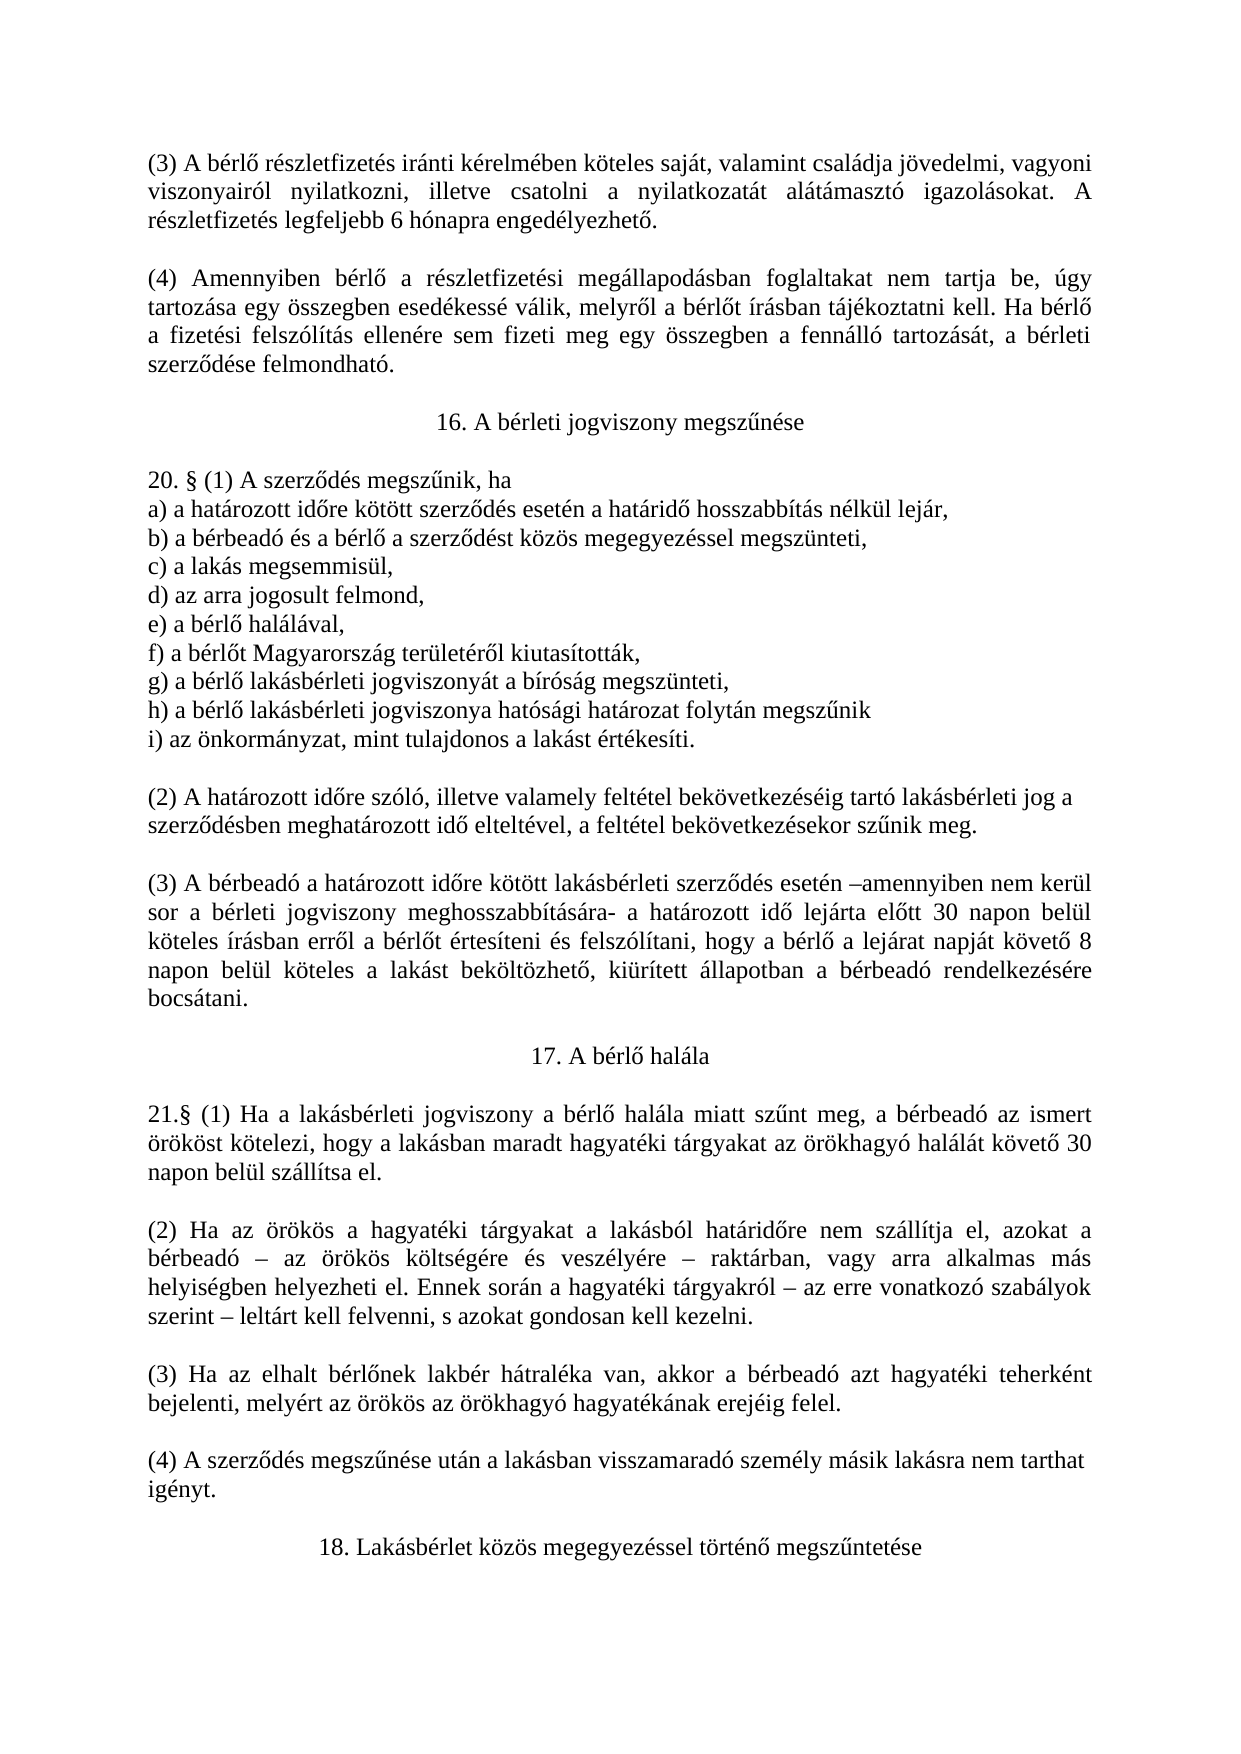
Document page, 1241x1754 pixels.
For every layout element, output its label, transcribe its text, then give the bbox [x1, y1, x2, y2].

text (3) A bérlő részletfizetés iránti kérelmében köteles saját, valamint családja jövedelmi, vagyoni viszonyairól nyilatkozni, illetve csatolni a nyilatkozatát alátámasztó igazolásokat. A részletfizetés legfeljebb 6 hónapra engedélyezhető. [148, 148, 1093, 234]
text (4) A szerződés megszűnése után a lakásban visszamaradó személy másik lakásra nem tarthat igényt. [148, 1446, 1093, 1503]
text (3) A bérbeadó a határozott időre kötött lakásbérleti szerződés esetén –amennyiben nem kerül sor a bérleti jogviszony meghosszabbítására- a határozott idő lejárta előtt 30 napon belül köteles írásban erről a bérlőt értesíteni és felszólítani, hogy a bérlő a lejárat napját követő 8 napon belül köteles a lakást beköltözhető, kiürített állapotban a bérbeadó rendelkezésére bocsátani. [148, 868, 1093, 1012]
text 17. A bérlő halála [148, 1041, 1093, 1070]
text (3) Ha az elhalt bérlőnek lakbér hátraléka van, akkor a bérbeadó azt hagyatéki teherként bejelenti, melyért az örökös az örökhagyó hagyatékának erejéig felel. [148, 1359, 1093, 1416]
text h) a bérlő lakásbérleti jogviszonya hatósági határozat folytán megszűnik [148, 695, 1093, 724]
text f) a bérlőt Magyarország területéről kiutasították, [148, 638, 1093, 666]
text b) a bérbeadó és a bérlő a szerződést közös megegyezéssel megszünteti, [148, 523, 1093, 551]
text 21.§ (1) Ha a lakásbérleti jogviszony a bérlő halála miatt szűnt meg, a bérbeadó az ismert örököst kötelezi, hogy a lakásban maradt hagyatéki tárgyakat az örökhagyó halálát követő 30 napon belül szállítsa el. [148, 1099, 1093, 1186]
text 20. § (1) A szerződés megszűnik, ha [148, 465, 1093, 494]
text c) a lakás megsemmisül, [148, 551, 1093, 580]
text (2) A határozott időre szóló, illetve valamely feltétel bekövetkezéséig tartó lakásbérleti jog a szerződésben meghatározott idő elteltével, a feltétel bekövetkezésekor szűnik meg. [148, 782, 1093, 839]
text d) az arra jogosult felmond, [148, 580, 1093, 609]
text (2) Ha az örökös a hagyatéki tárgyakat a lakásból határidőre nem szállítja el, azokat a bérbeadó – az örökös költségére és veszélyére – raktárban, vagy arra alkalmas más helyiségben helyezheti el. Ennek során a hagyatéki tárgyakról – az erre vonatkozó szabályok szerint – leltárt kell felvenni, s azokat gondosan kell kezelni. [148, 1215, 1093, 1330]
text 18. Lakásbérlet közös megegyezéssel történő megszűntetése [148, 1532, 1093, 1561]
text a) a határozott időre kötött szerződés esetén a határidő hosszabbítás nélkül lejár, [148, 494, 1093, 523]
text e) a bérlő halálával, [148, 609, 1093, 638]
text 16. A bérleti jogviszony megszűnése [148, 407, 1093, 436]
text (4) Amennyiben bérlő a részletfizetési megállapodásban foglaltakat nem tartja be, úgy tartozása egy összegben esedékessé válik, melyről a bérlőt írásban tájékoztatni kell. Ha bérlő a fizetési felszólítás ellenére sem fizeti meg egy összegben a fennálló tartozását, a bérleti szerződése felmondható. [148, 263, 1093, 378]
text g) a bérlő lakásbérleti jogviszonyát a bíróság megszünteti, [148, 666, 1093, 695]
text i) az önkormányzat, mint tulajdonos a lakást értékesíti. [148, 724, 1093, 753]
